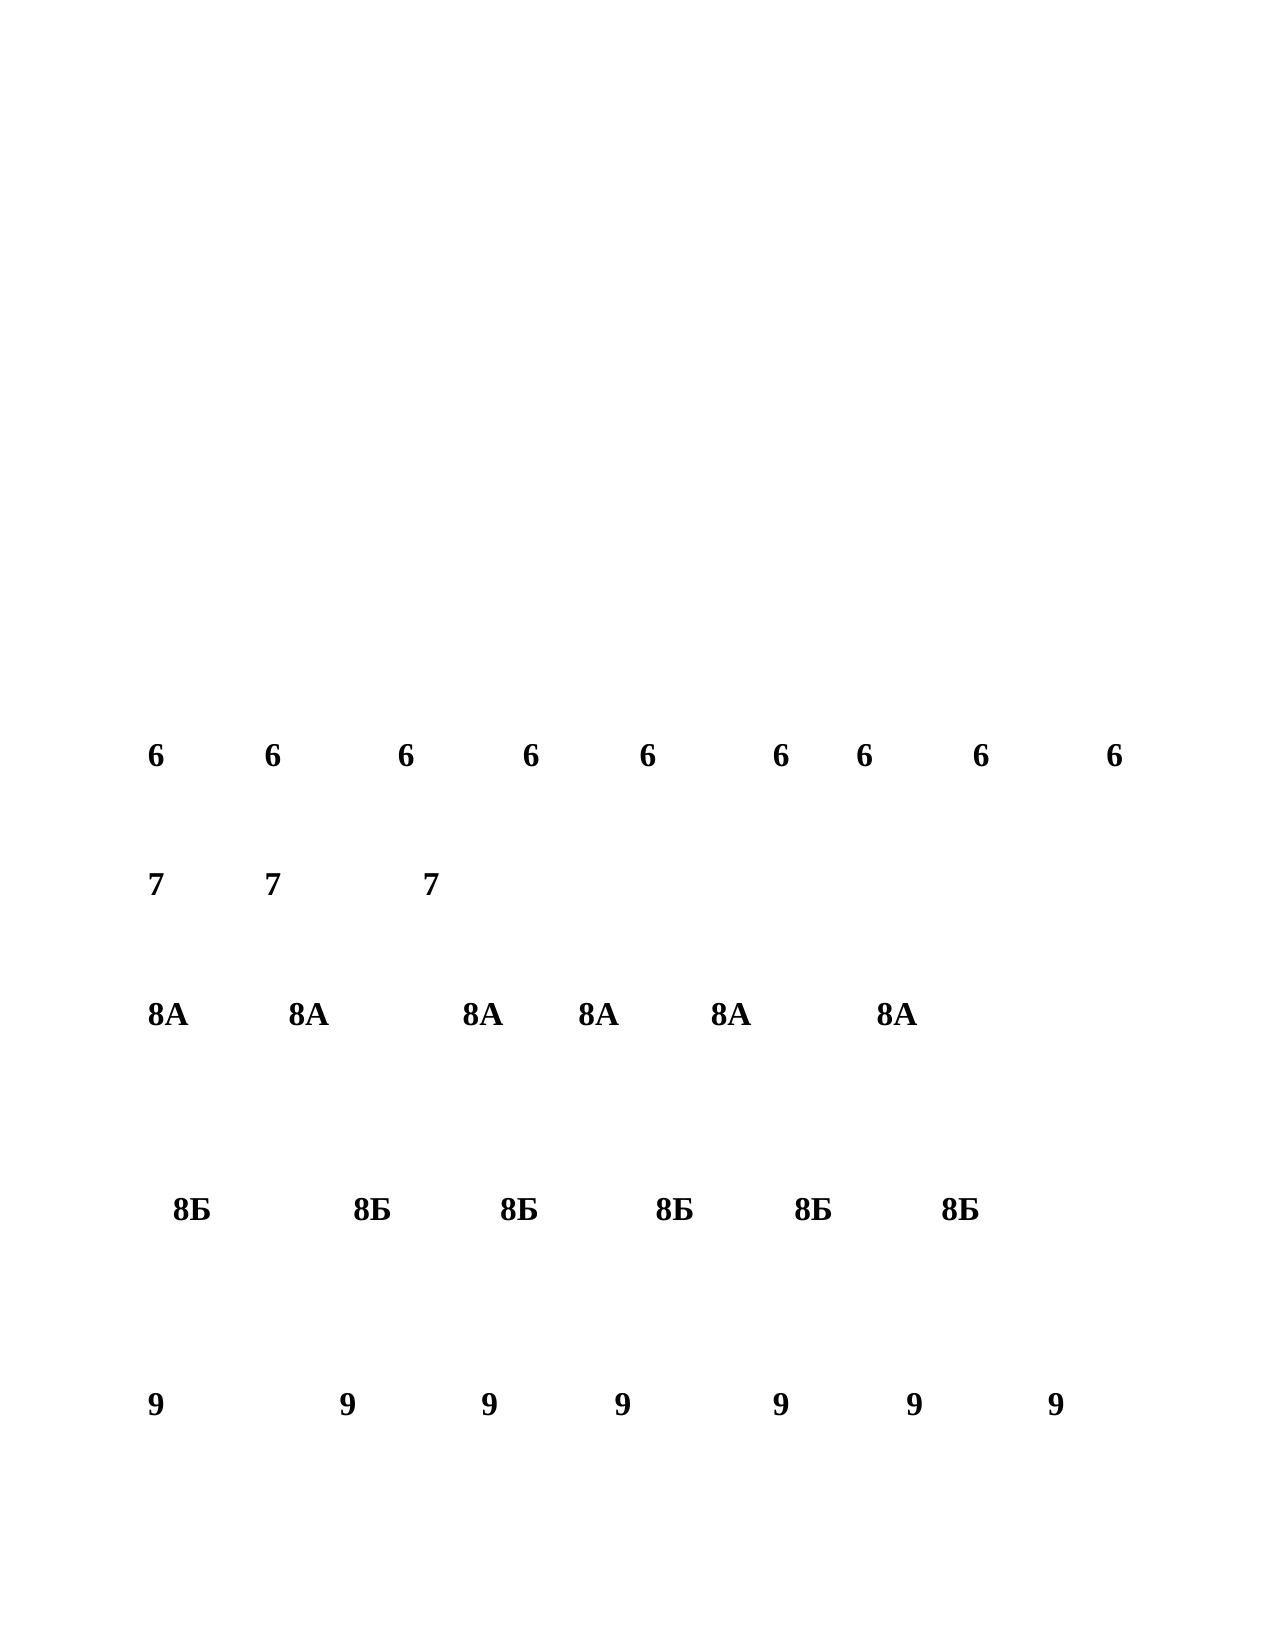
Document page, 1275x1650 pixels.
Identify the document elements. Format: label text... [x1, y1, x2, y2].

text 6 6 6 6 6 6 6 6 6 [148, 735, 1186, 773]
text 9 9 9 9 9 9 9 [148, 1384, 1186, 1422]
text 8Б 8Б 8Б 8Б 8Б 8Б [148, 1189, 1186, 1227]
text 8А 8А 8А 8А 8А 8А [148, 994, 1186, 1033]
text 7 7 7 [148, 864, 1186, 903]
